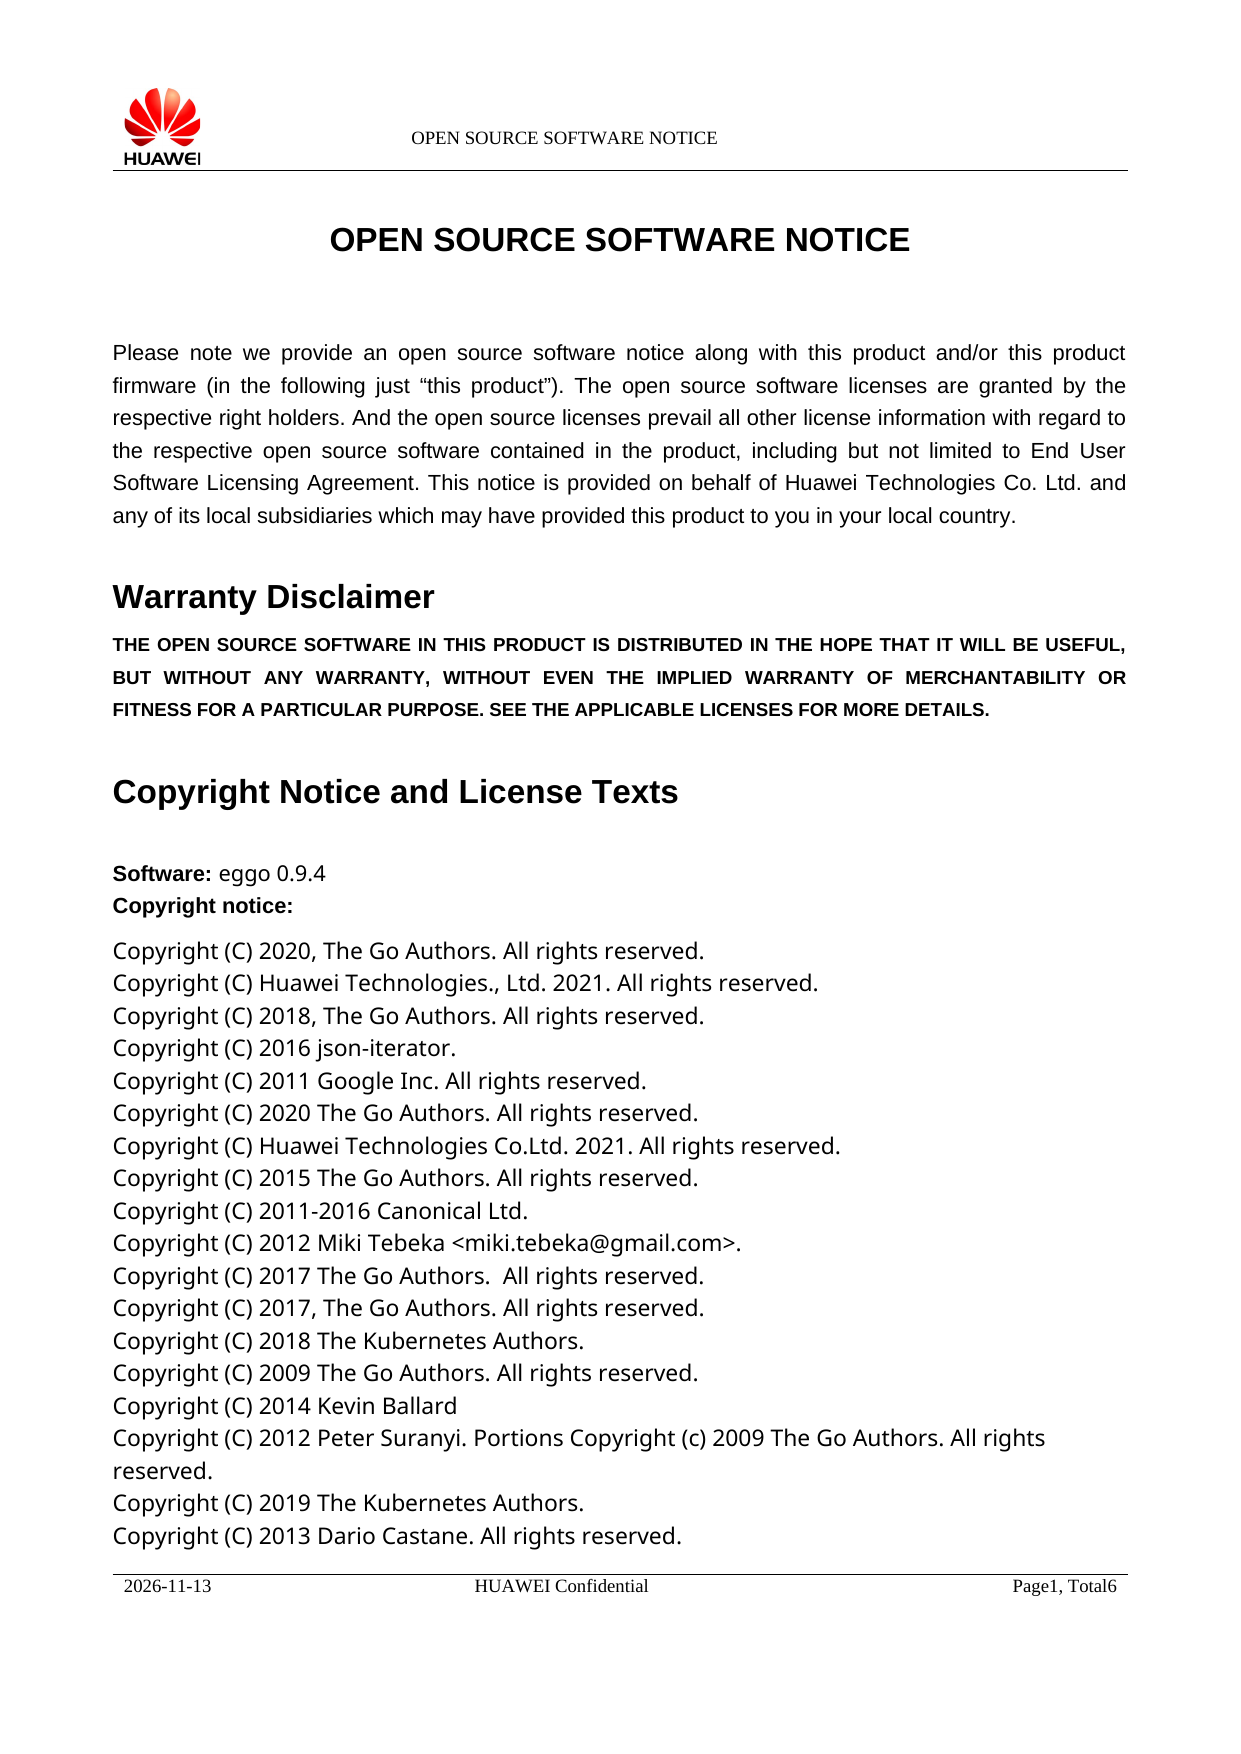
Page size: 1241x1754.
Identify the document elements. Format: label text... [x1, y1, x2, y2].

text Please note we provide an open source software notice along with this product and/or this product firmware (in the following just “this product”). The open source software licenses are granted by the respective right holders. And the open source licenses prevail all other license information with regard to the respective open source software contained in the product, including but not limited to End User Software Licensing Agreement. This notice is provided on behalf of Huawei Technologies Co. Ltd. and any of its local subsidiaries which may have provided this product to you in your local country. [112, 336, 1128, 531]
text Copyright Notice and License Texts [112, 759, 1128, 824]
picture [124, 88, 201, 165]
text Copyright notice: [112, 889, 1128, 921]
text The open source software in this product is distributed in the hope that it will be useful, but WITHOUT ANY WARRANTY, without even the implied warranty of MERCHANTABILITY or FITNESS FOR A PARTICULAR PURPOSE. See the applicable licenses for more details. [112, 629, 1128, 726]
text Warranty Disclaimer [112, 564, 1128, 629]
title Software: eggo 0.9.4 [112, 856, 1128, 889]
text OPEN SOURCE SOFTWARE NOTICE [112, 206, 1128, 271]
